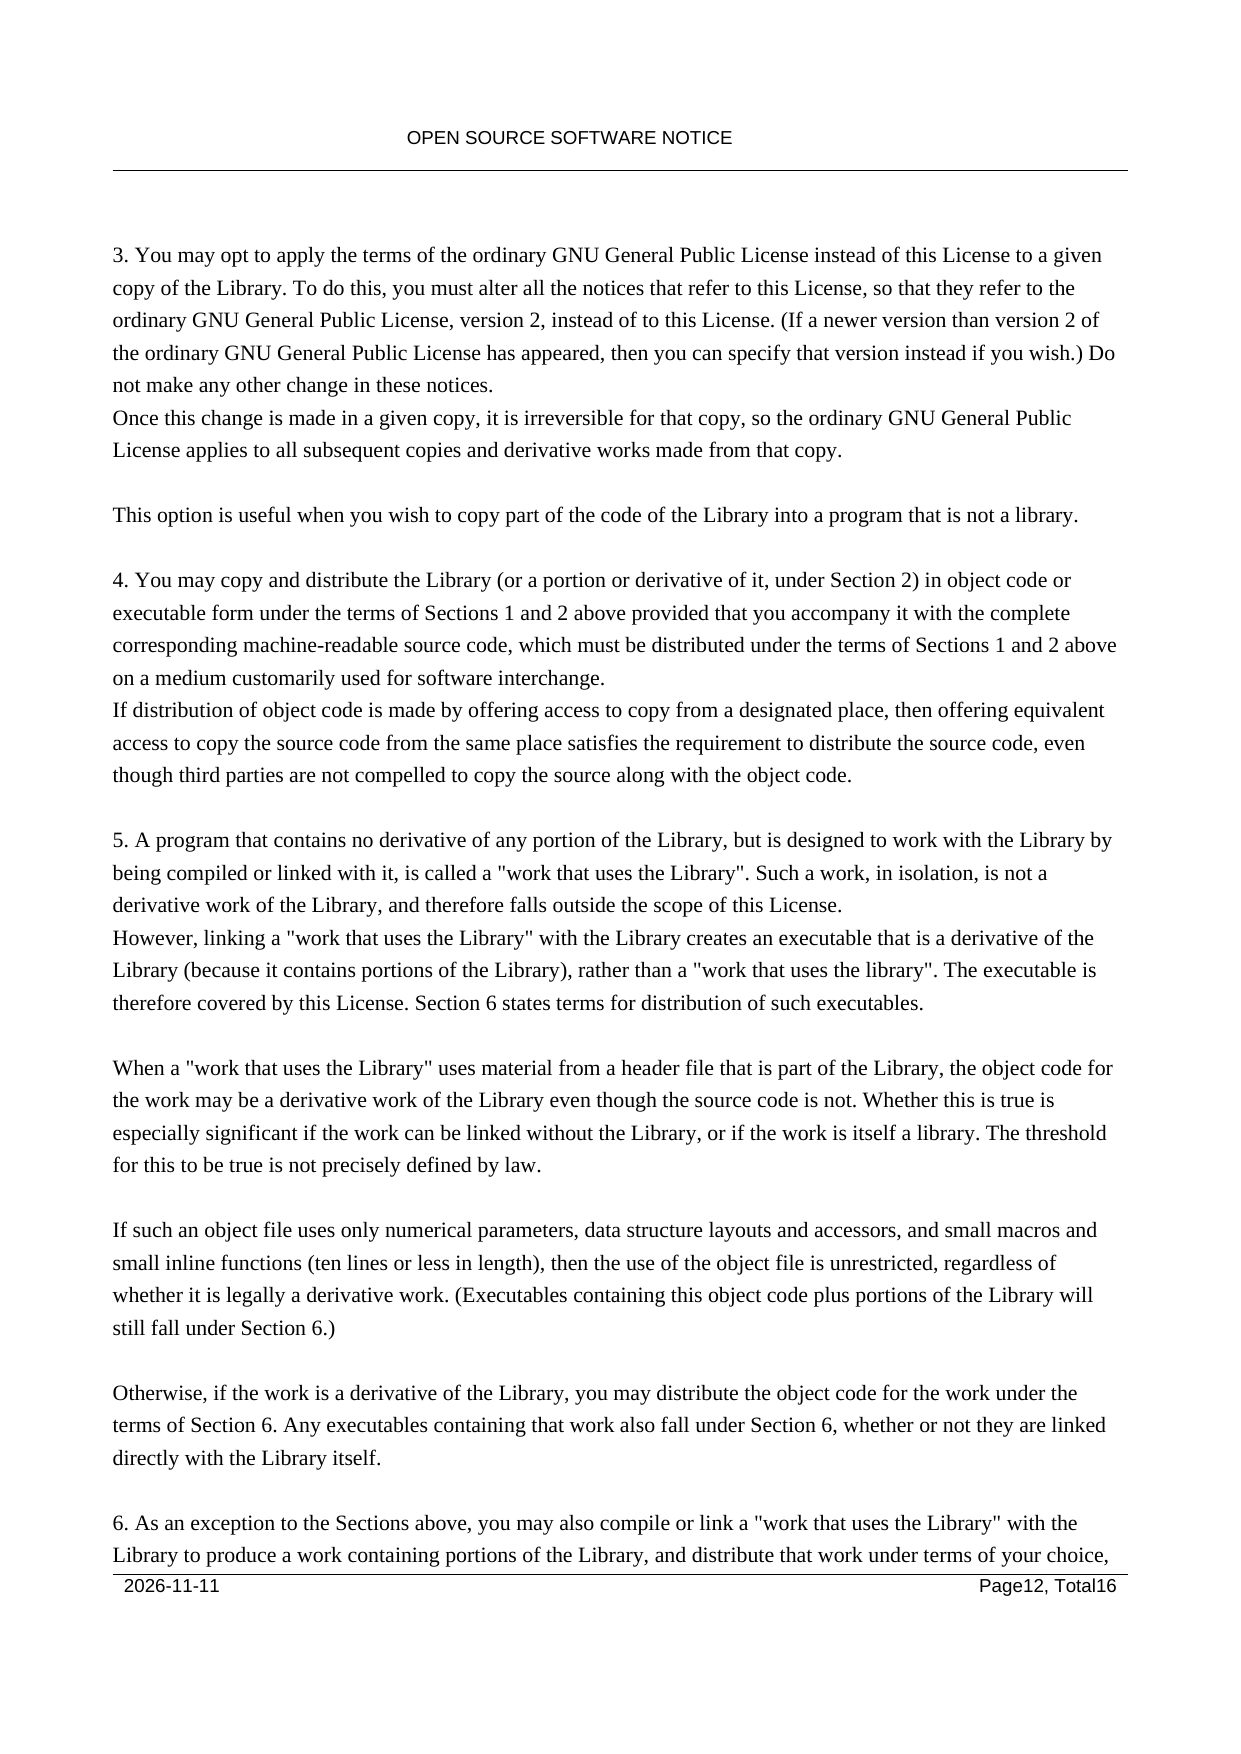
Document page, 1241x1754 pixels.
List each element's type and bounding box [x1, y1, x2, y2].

text [112, 206, 1128, 1571]
